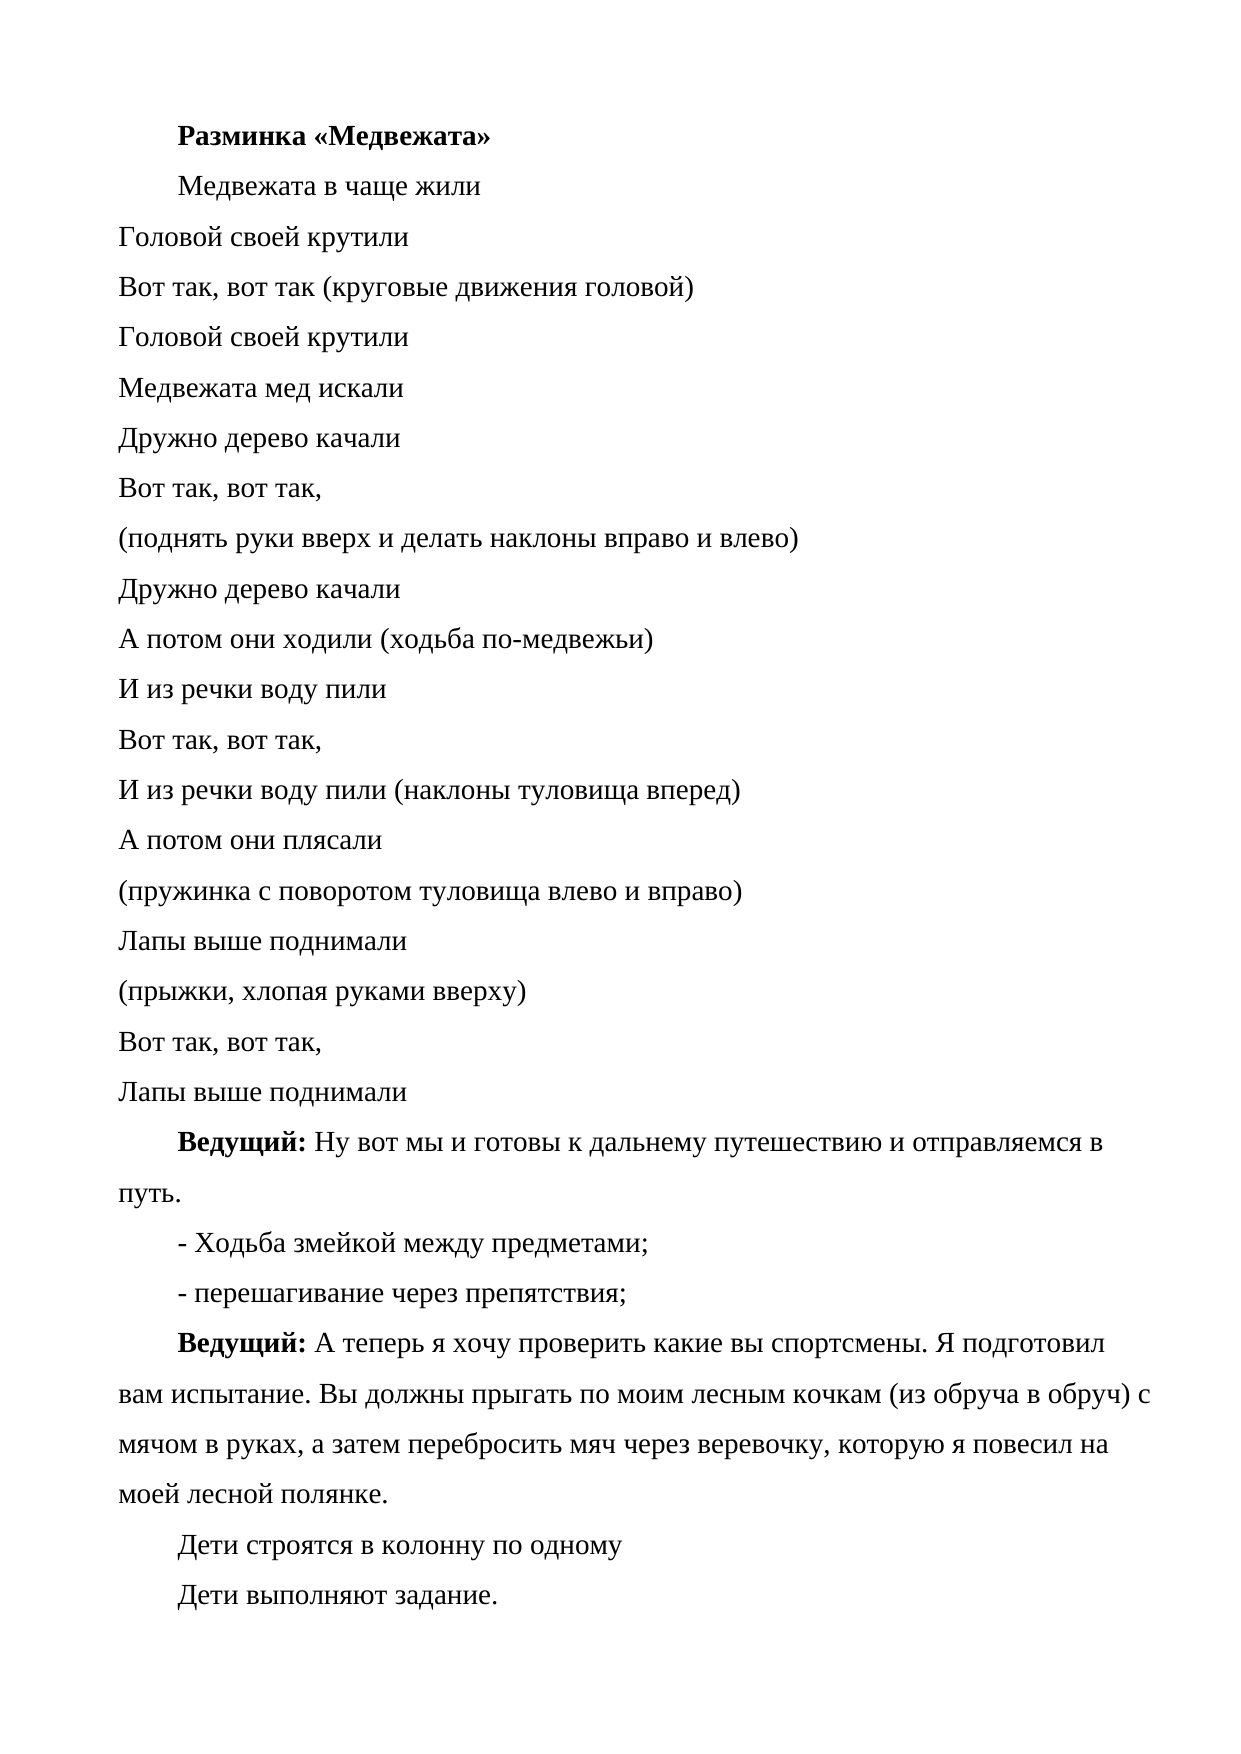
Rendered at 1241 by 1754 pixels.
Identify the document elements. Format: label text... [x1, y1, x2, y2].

text Дети строятся в колонну по одному [118, 1527, 1152, 1560]
text Ведущий: А теперь я хочу проверить какие вы спортсмены. Я подготовил вам испытание. Вы должны прыгать по моим лесным кочкам (из обруча в обруч) с мячом в руках, а затем перебросить мяч через веревочку, которую я повесил на моей лесной полянке. [118, 1326, 1152, 1510]
text Медвежата в чаще жили Головой своей крутили Вот так, вот так (круговые движения головой) Головой своей крутили Медвежата мед искали Дружно дерево качали Вот так, вот так, (поднять руки вверх и делать наклоны вправо и влево) Дружно дерево качали А потом они ходили (ходьба по-медвежьи) И из речки воду пили Вот так, вот так, И из речки воду пили (наклоны туловища вперед) А потом они плясали (пружинка с поворотом туловища влево и вправо) Лапы выше поднимали (прыжки, хлопая руками вверху) Вот так, вот так, Лапы выше поднимали [118, 168, 1152, 1108]
text - Ходьба змейкой между предметами; [118, 1225, 1152, 1258]
text Дети выполняют задание. [118, 1577, 1152, 1611]
text Ведущий: Ну вот мы и готовы к дальнему путешествию и отправляемся в путь. [118, 1124, 1152, 1208]
text - перешагивание через препятствия; [118, 1275, 1152, 1309]
text Разминка «Медвежата» [118, 118, 1152, 152]
